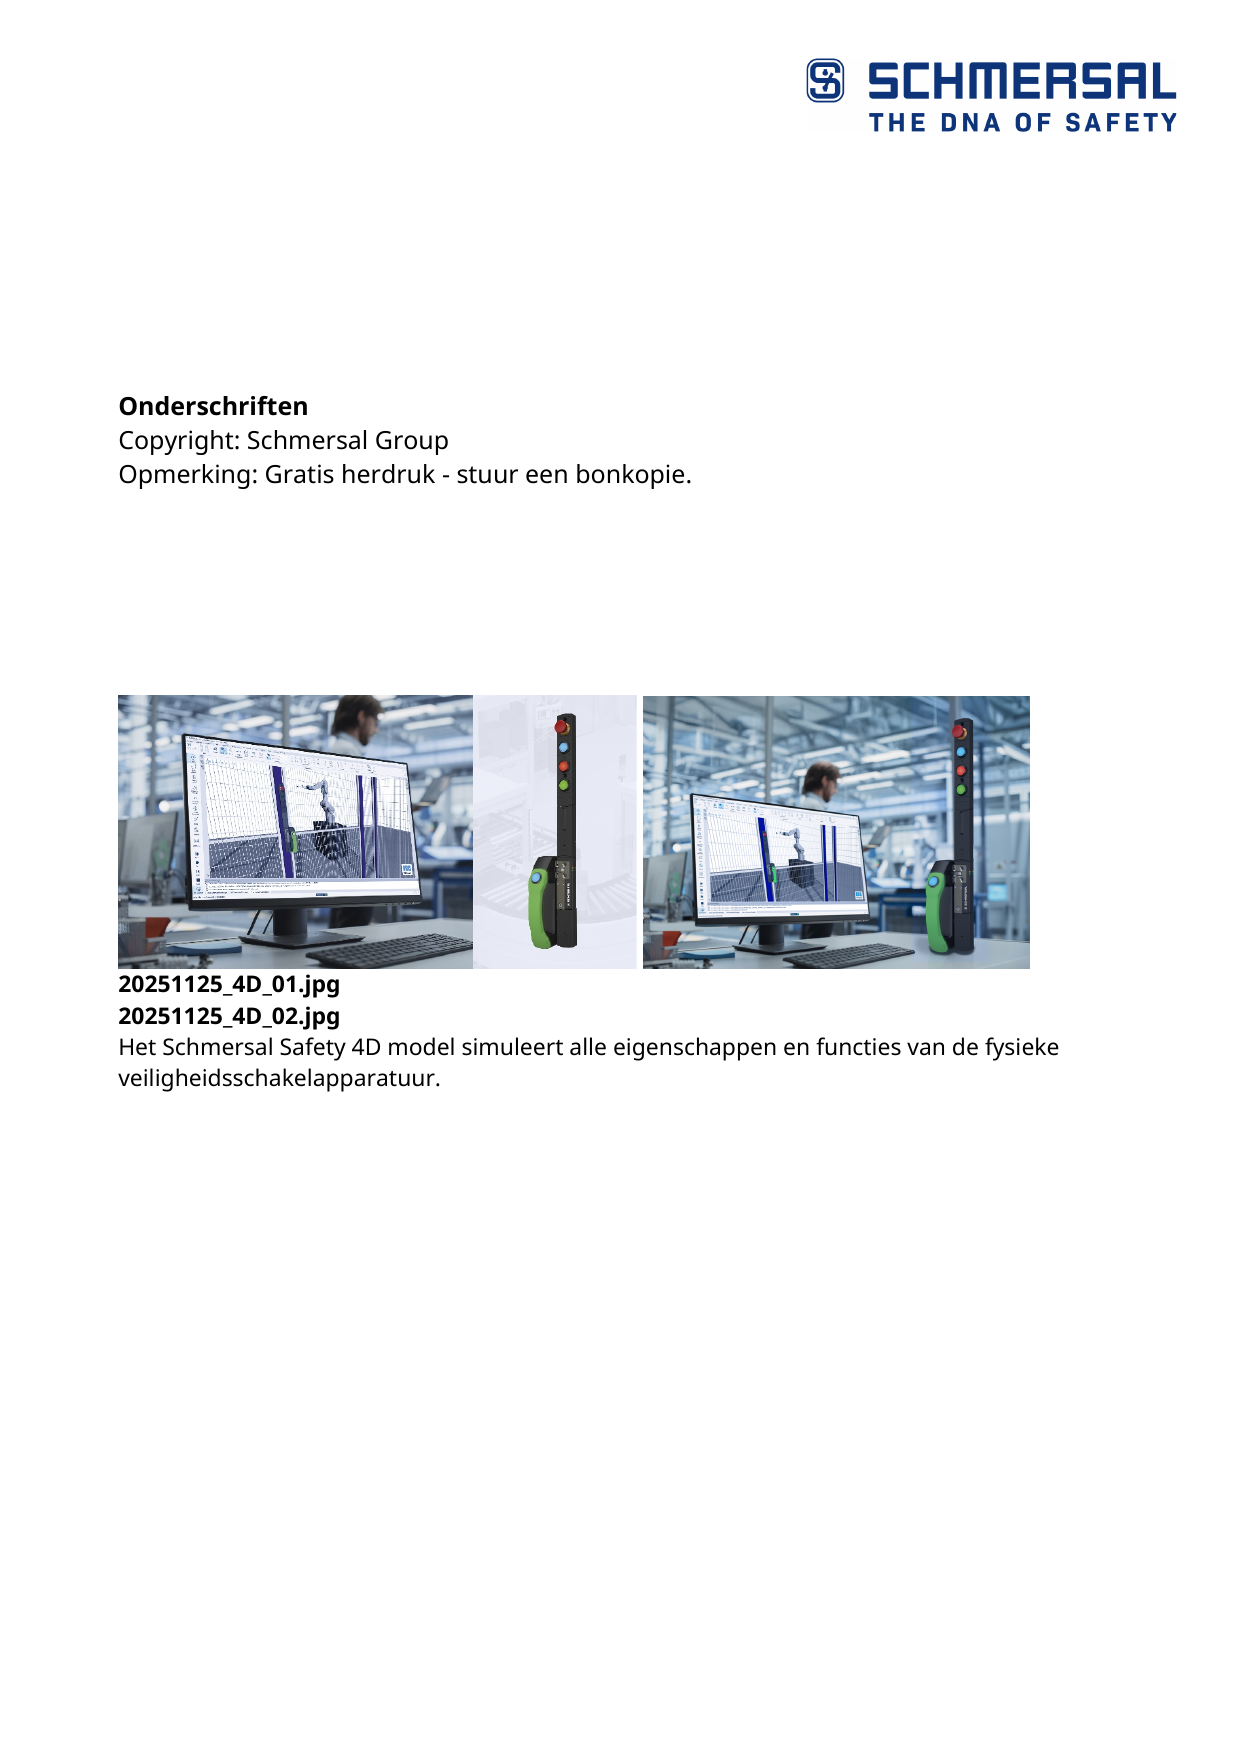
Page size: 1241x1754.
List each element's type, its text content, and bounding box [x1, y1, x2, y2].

text Het Schmersal Safety 4D model simuleert alle eigenschappen en functies van de fysieke veiligheidsschakelapparatuur. [118, 1031, 1122, 1093]
text Copyright: Schmersal Group [118, 422, 1122, 457]
text Opmerking: Gratis herdruk - stuur een bonkopie. [118, 457, 1122, 491]
text 20251125_4D_02.jpg [118, 1000, 1122, 1031]
text 20251125_4D_01.jpg [118, 968, 1122, 1000]
picture [643, 696, 1030, 969]
picture [806, 58, 1177, 132]
text Onderschriften [118, 388, 1122, 422]
picture [118, 695, 637, 969]
